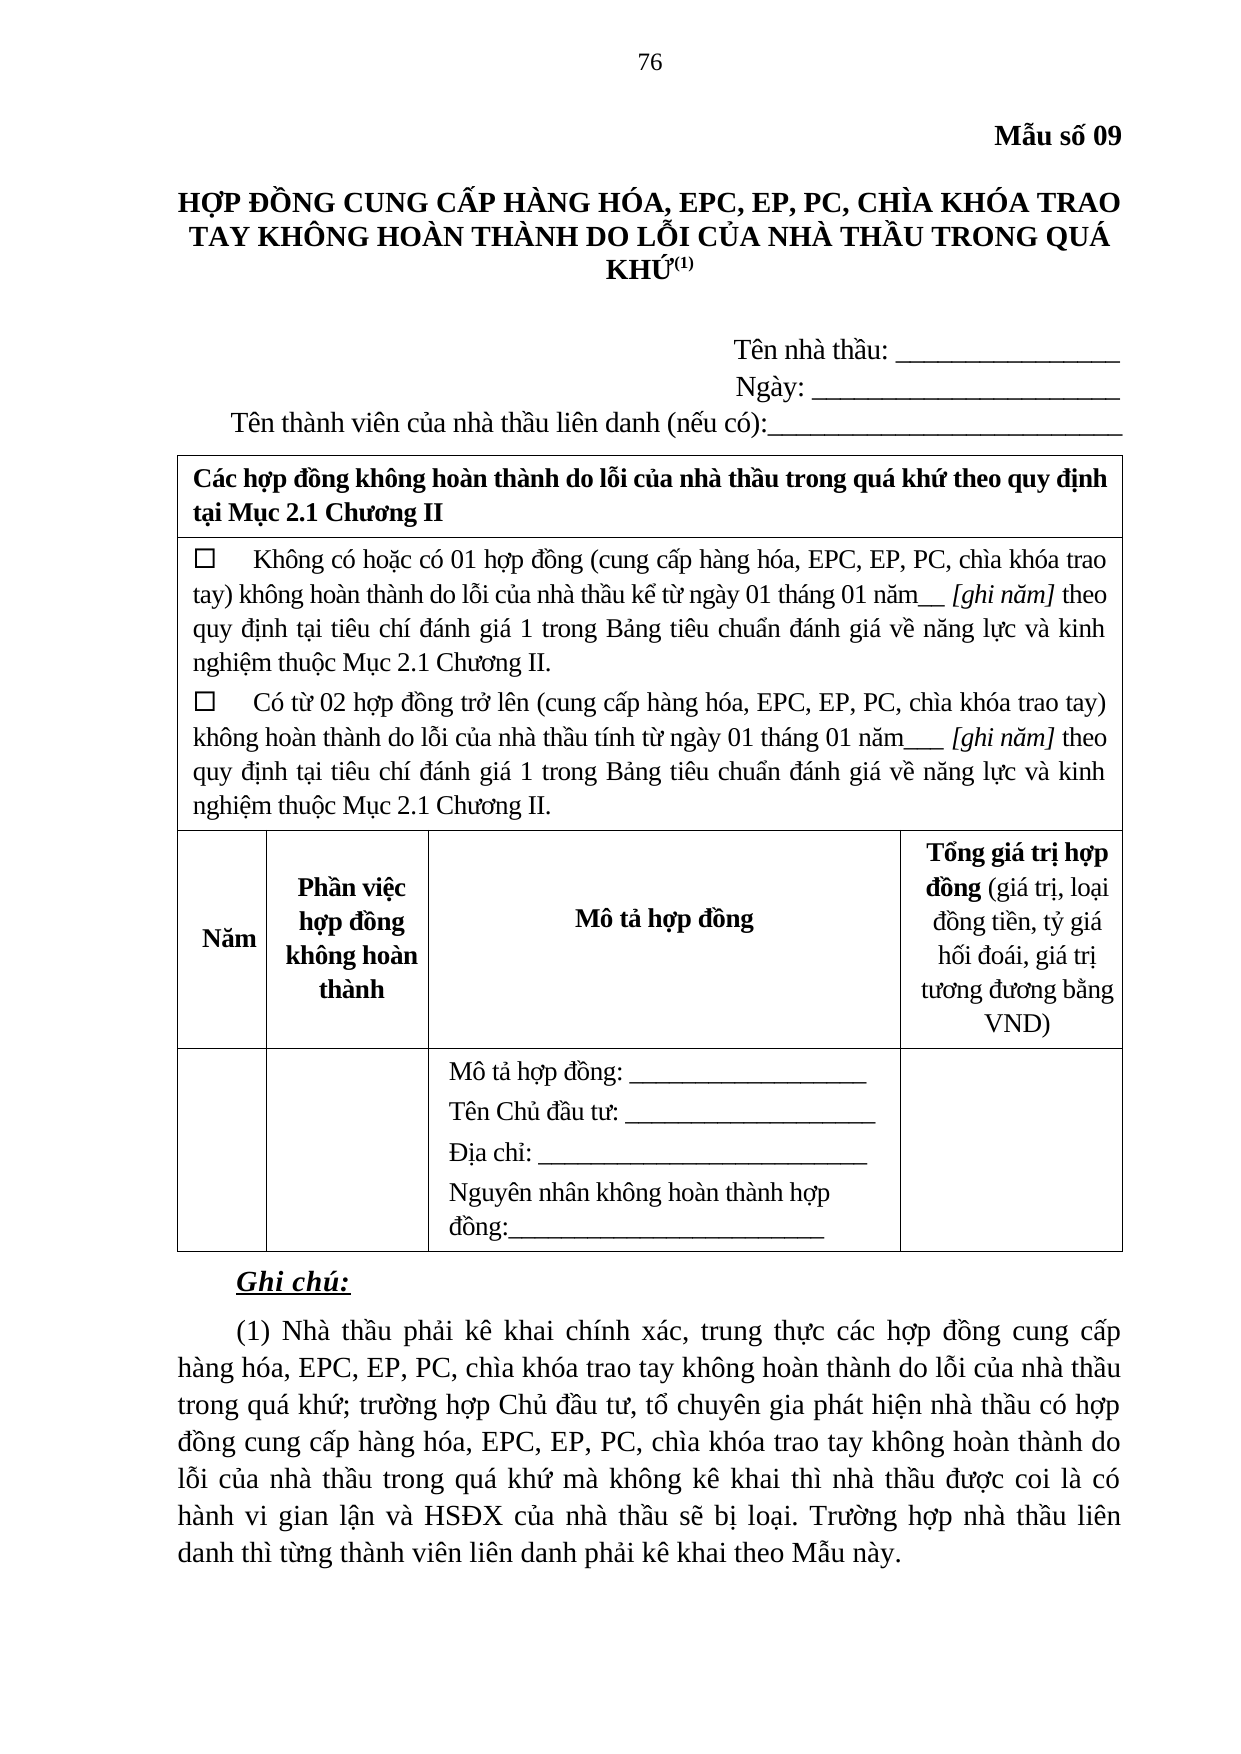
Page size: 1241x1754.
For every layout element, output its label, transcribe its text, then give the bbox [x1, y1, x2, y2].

text Tên nhà thầu: ________________ Ngày: ______________________ Tên thành viên của nhà thầu liên danh (nếu có):_________________________ [177, 332, 1122, 439]
text (1) Nhà thầu phải kê khai chính xác, trung thực các hợp đồng cung cấp hàng hóa, EPC, EP, PC, chìa khóa trao tay không hoàn thành do lỗi của nhà thầu trong quá khứ; trường hợp Chủ đầu tư, tổ chuyên gia phát hiện nhà thầu có hợp đồng cung cấp hàng hóa, EPC, EP, PC, chìa khóa trao tay không hoàn thành do lỗi của nhà thầu trong quá khứ mà không kê khai thì nhà thầu được coi là có hành vi gian lận và HSĐX của nhà thầu sẽ bị loại. Trường hợp nhà thầu liên danh thì từng thành viên liên danh phải kê khai theo Mẫu này. [177, 1313, 1122, 1568]
text Ghi chú: [177, 1264, 1122, 1298]
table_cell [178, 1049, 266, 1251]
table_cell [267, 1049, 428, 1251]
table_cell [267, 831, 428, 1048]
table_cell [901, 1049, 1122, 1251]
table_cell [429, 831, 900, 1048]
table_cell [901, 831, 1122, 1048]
text HỢP ĐỒNG CUNG CẤP HÀNG HÓA, EPC, EP, PC, CHÌA KHÓA TRAO TAY KHÔNG HOÀN THÀNH DO LỖI CỦA NHÀ THẦU TRONG QUÁ KHỨ(1) [177, 185, 1122, 286]
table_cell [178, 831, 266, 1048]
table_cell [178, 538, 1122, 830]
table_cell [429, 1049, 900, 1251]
text Mẫu số 09 [177, 118, 1122, 152]
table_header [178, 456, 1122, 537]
